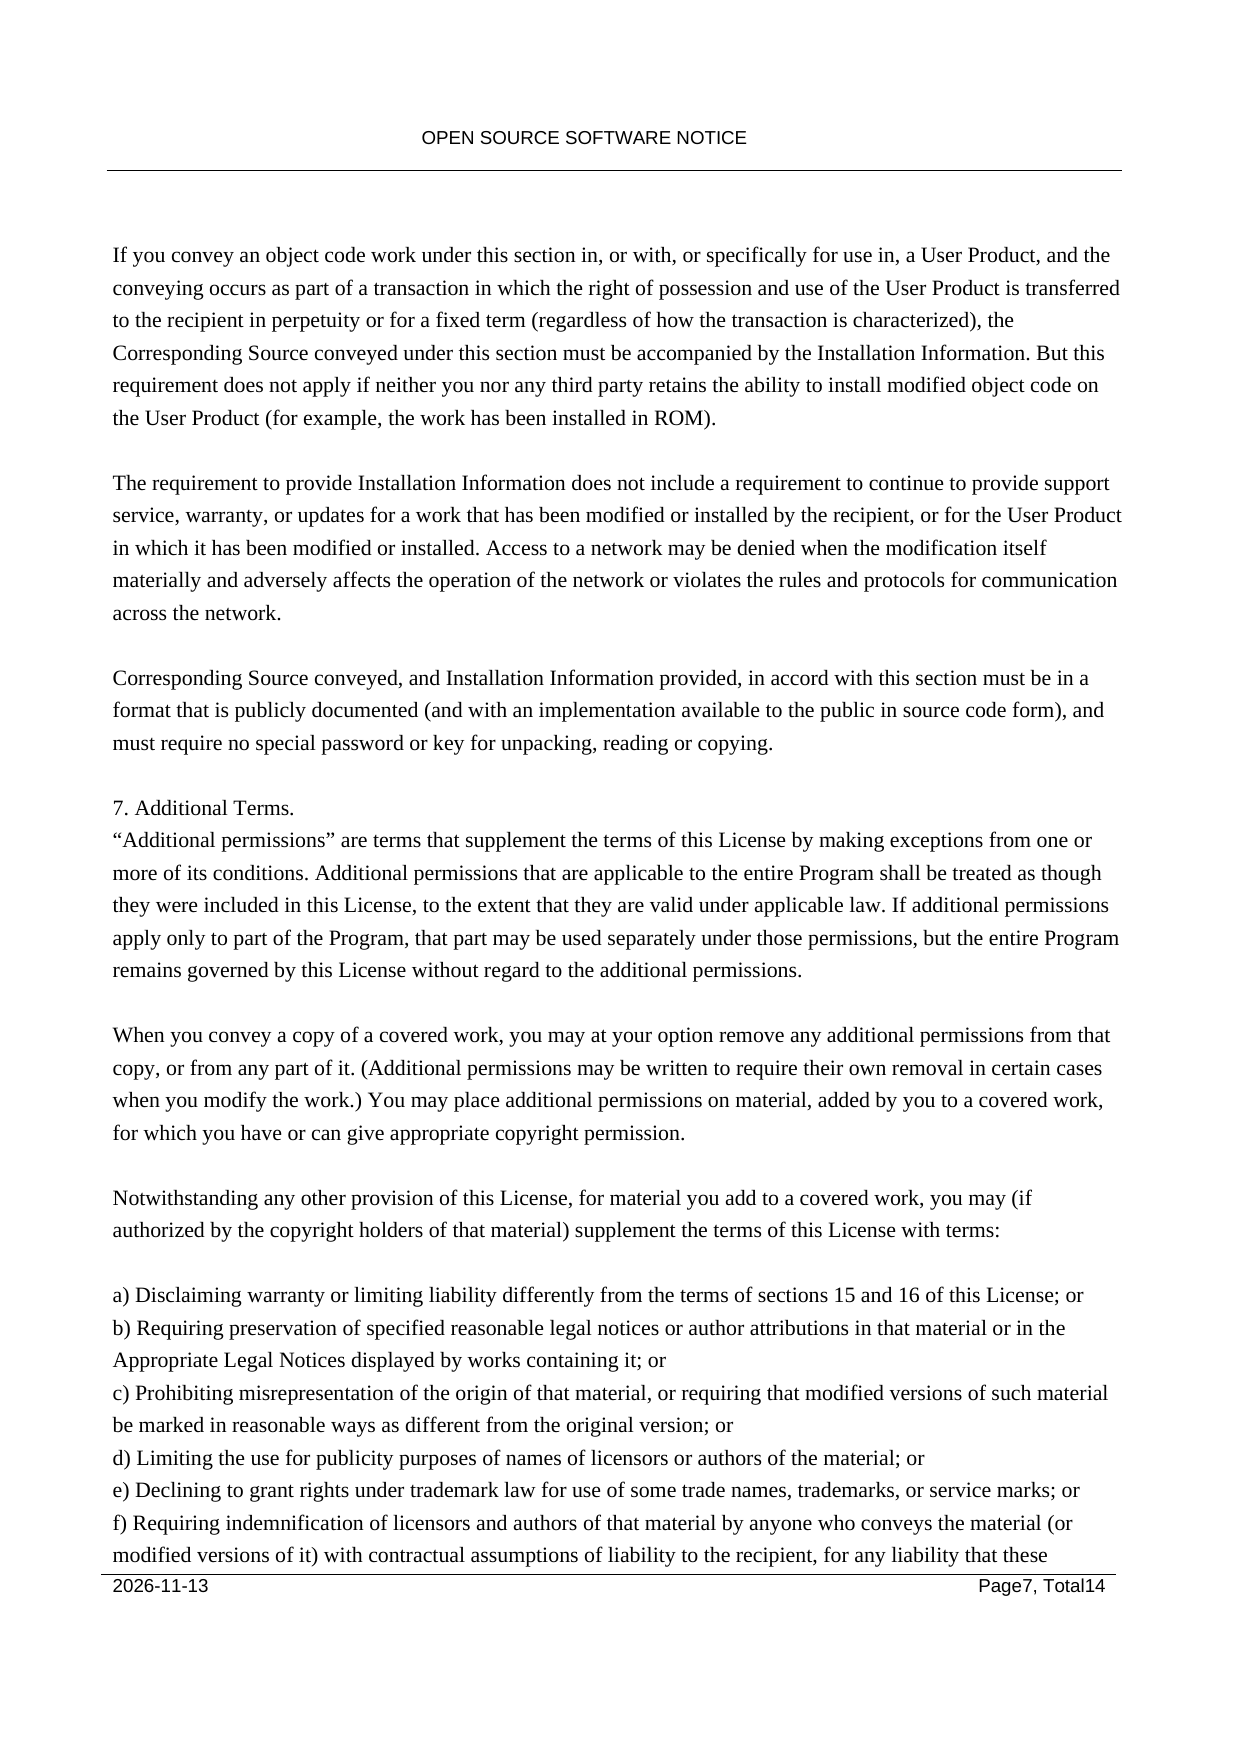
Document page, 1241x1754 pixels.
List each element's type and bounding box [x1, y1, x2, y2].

text [112, 206, 1128, 1571]
